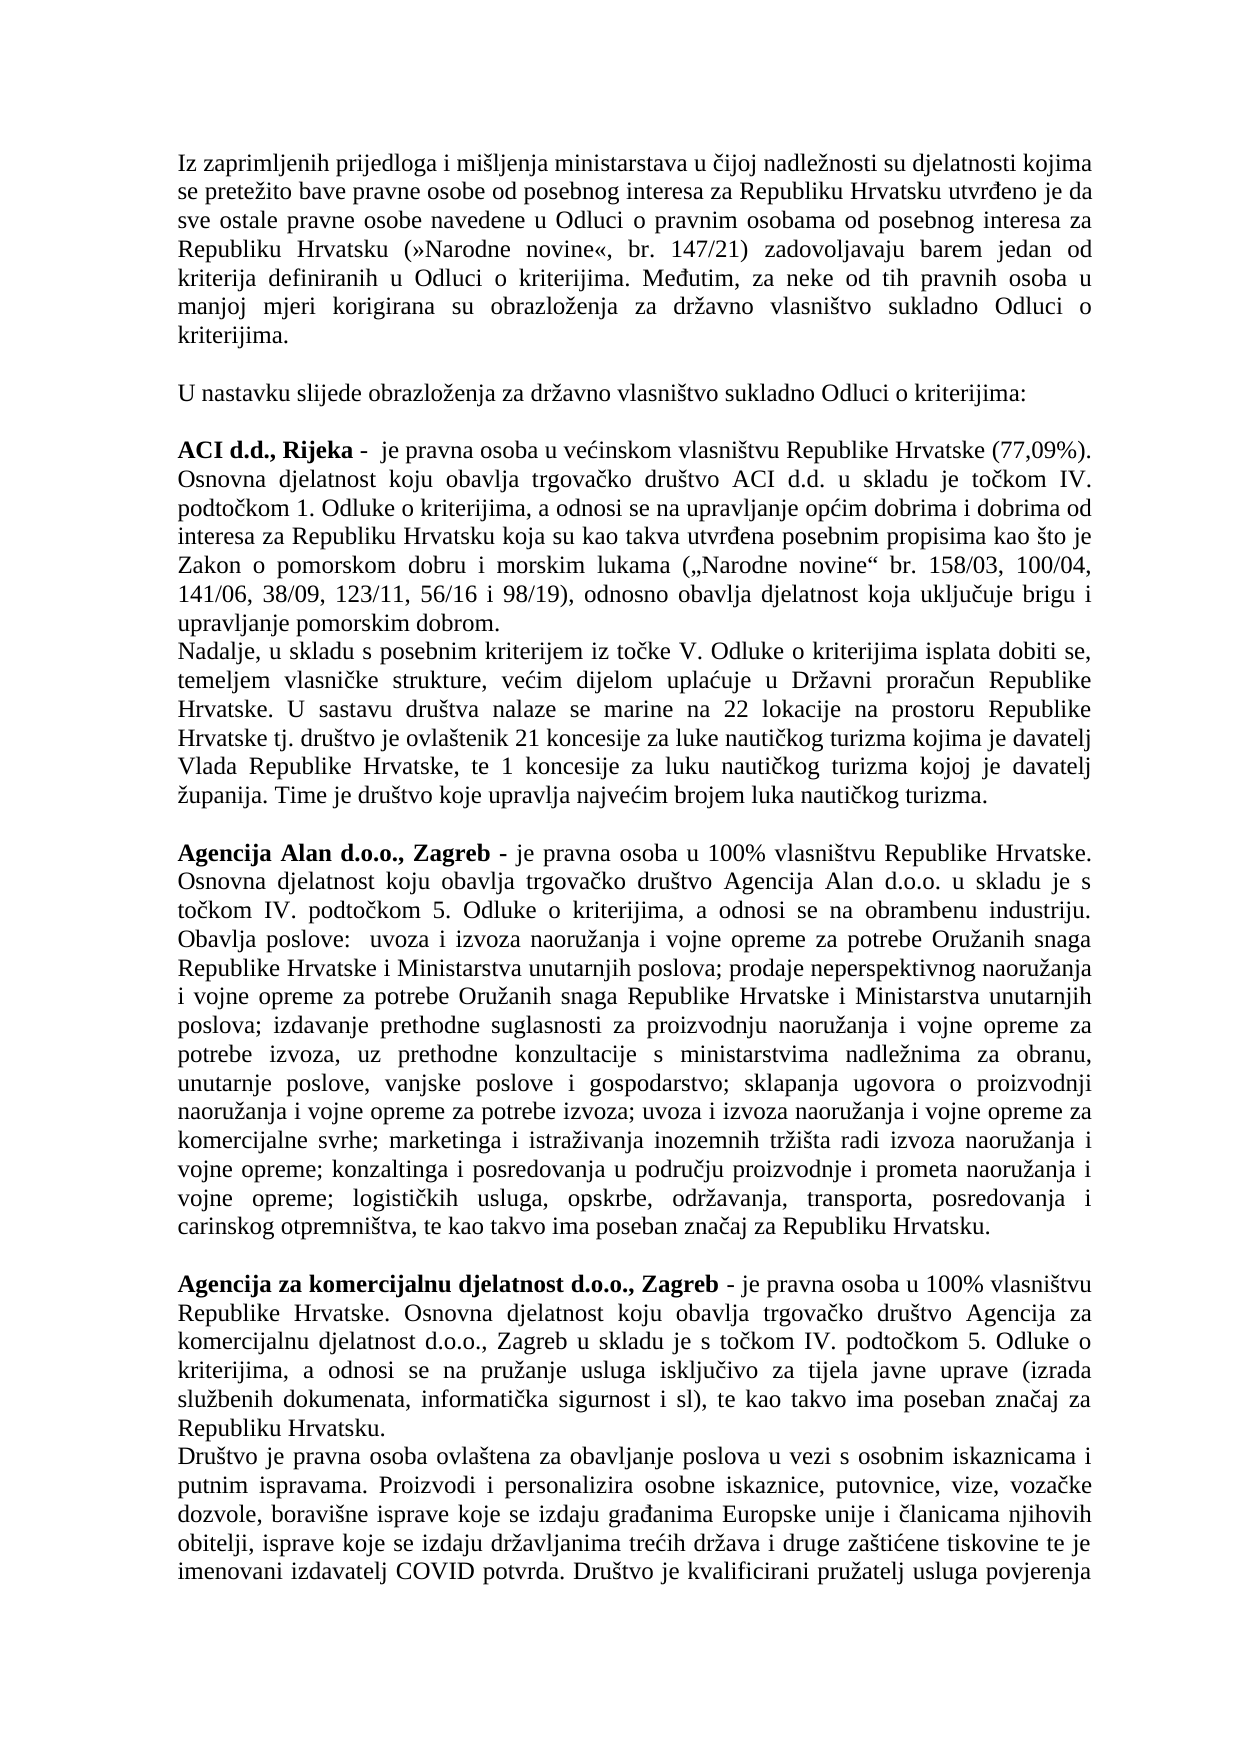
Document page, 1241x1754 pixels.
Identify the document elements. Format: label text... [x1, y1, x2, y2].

text U nastavku slijede obrazloženja za državno vlasništvo sukladno Odluci o kriterijima: [177, 378, 1093, 406]
text Nadalje, u skladu s posebnim kriterijem iz točke V. Odluke o kriterijima isplata dobiti se, temeljem vlasničke strukture, većim dijelom uplaćuje u Državni proračun Republike Hrvatske. U sastavu društva nalaze se marine na 22 lokacije na prostoru Republike Hrvatske tj. društvo je ovlaštenik 21 koncesije za luke nautičkog turizma kojima je davatelj Vlada Republike Hrvatske, te 1 koncesije za luku nautičkog turizma kojoj je davatelj županija. Time je društvo koje upravlja najvećim brojem luka nautičkog turizma. [177, 636, 1093, 809]
text Agencija Alan d.o.o., Zagreb - je pravna osoba u 100% vlasništvu Republike Hrvatske. Osnovna djelatnost koju obavlja trgovačko društvo Agencija Alan d.o.o. u skladu je s točkom IV. podtočkom 5. Odluke o kriterijima, a odnosi se na obrambenu industriju. Obavlja poslove: uvoza i izvoza naoružanja i vojne opreme za potrebe Oružanih snaga Republike Hrvatske i Ministarstva unutarnjih poslova; prodaje neperspektivnog naoružanja i vojne opreme za potrebe Oružanih snaga Republike Hrvatske i Ministarstva unutarnjih poslova; izdavanje prethodne suglasnosti za proizvodnju naoružanja i vojne opreme za potrebe izvoza, uz prethodne konzultacije s ministarstvima nadležnima za obranu, unutarnje poslove, vanjske poslove i gospodarstvo; sklapanja ugovora o proizvodnji naoružanja i vojne opreme za potrebe izvoza; uvoza i izvoza naoružanja i vojne opreme za komercijalne svrhe; marketinga i istraživanja inozemnih tržišta radi izvoza naoružanja i vojne opreme; konzaltinga i posredovanja u području proizvodnje i prometa naoružanja i vojne opreme; logističkih usluga, opskrbe, održavanja, transporta, posredovanja i carinskog otpremništva, te kao takvo ima poseban značaj za Republiku Hrvatsku. [177, 838, 1093, 1240]
text Iz zaprimljenih prijedloga i mišljenja ministarstava u čijoj nadležnosti su djelatnosti kojima se pretežito bave pravne osobe od posebnog interesa za Republiku Hrvatsku utvrđeno je da sve ostale pravne osobe navedene u Odluci o pravnim osobama od posebnog interesa za Republiku Hrvatsku (»Narodne novine«, br. 147/21) zadovoljavaju barem jedan od kriterija definiranih u Odluci o kriterijima. Međutim, za neke od tih pravnih osoba u manjoj mjeri korigirana su obrazloženja za državno vlasništvo sukladno Odluci o kriterijima. [177, 148, 1093, 349]
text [177, 1441, 1093, 1585]
text Agencija za komercijalnu djelatnost d.o.o., Zagreb - je pravna osoba u 100% vlasništvu Republike Hrvatske. Osnovna djelatnost koju obavlja trgovačko društvo Agencija za komercijalnu djelatnost d.o.o., Zagreb u skladu je s točkom IV. podtočkom 5. Odluke o kriterijima, a odnosi se na pružanje usluga isključivo za tijela javne uprave (izrada službenih dokumenata, informatička sigurnost i sl), te kao takvo ima poseban značaj za Republiku Hrvatsku. [177, 1269, 1093, 1441]
text ACI d.d., Rijeka - je pravna osoba u većinskom vlasništvu Republike Hrvatske (77,09%). Osnovna djelatnost koju obavlja trgovačko društvo ACI d.d. u skladu je točkom IV. podtočkom 1. Odluke o kriterijima, a odnosi se na upravljanje općim dobrima i dobrima od interesa za Republiku Hrvatsku koja su kao takva utvrđena posebnim propisima kao što je Zakon o pomorskom dobru i morskim lukama („Narodne novine“ br. 158/03, 100/04, 141/06, 38/09, 123/11, 56/16 i 98/19), odnosno obavlja djelatnost koja uključuje brigu i upravljanje pomorskim dobrom. [177, 435, 1093, 636]
